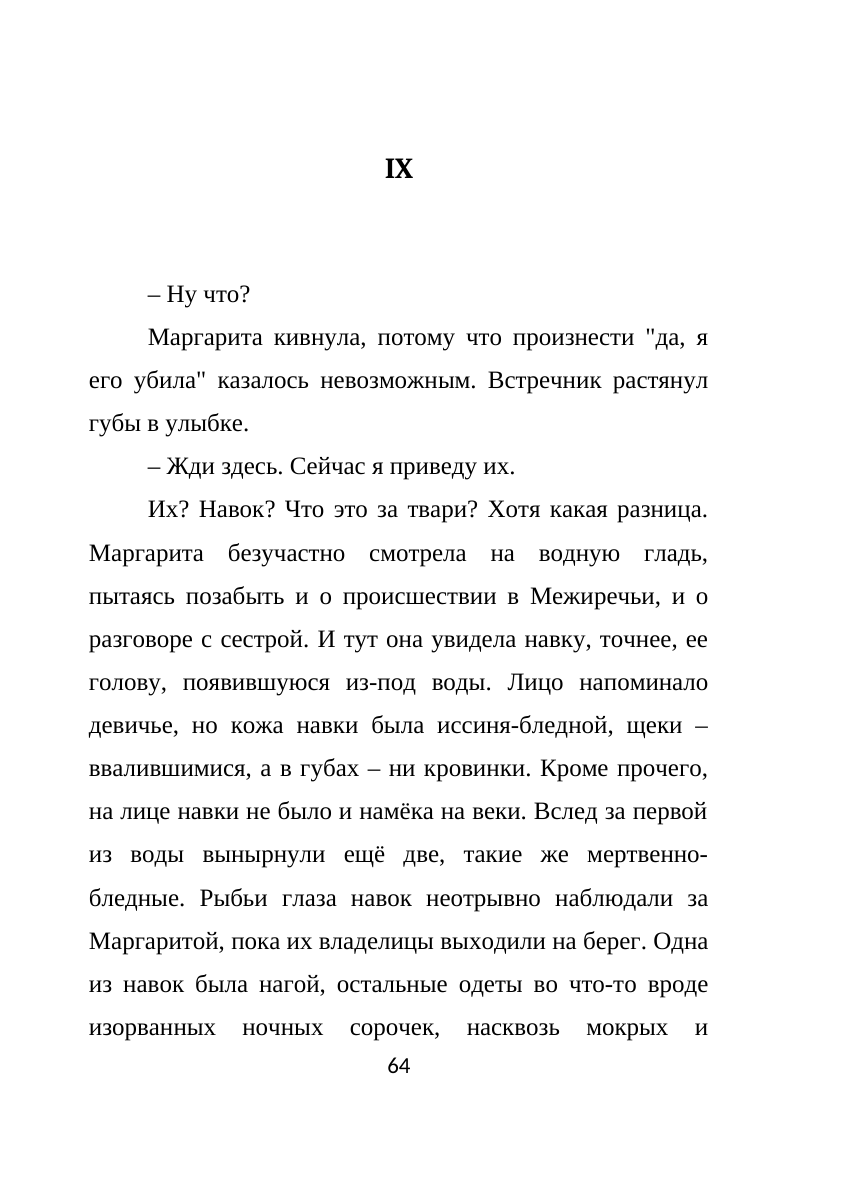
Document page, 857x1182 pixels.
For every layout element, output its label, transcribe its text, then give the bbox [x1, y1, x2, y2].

text – Жди здесь. Сейчас я приведу их. [89, 451, 709, 480]
text Маргарита кивнула, потому что произнести "да, я его убила" казалось невозможным. Встречник растянул губы в улыбке. [89, 322, 709, 437]
text IX [89, 152, 709, 185]
text – Ну что? [89, 279, 709, 308]
